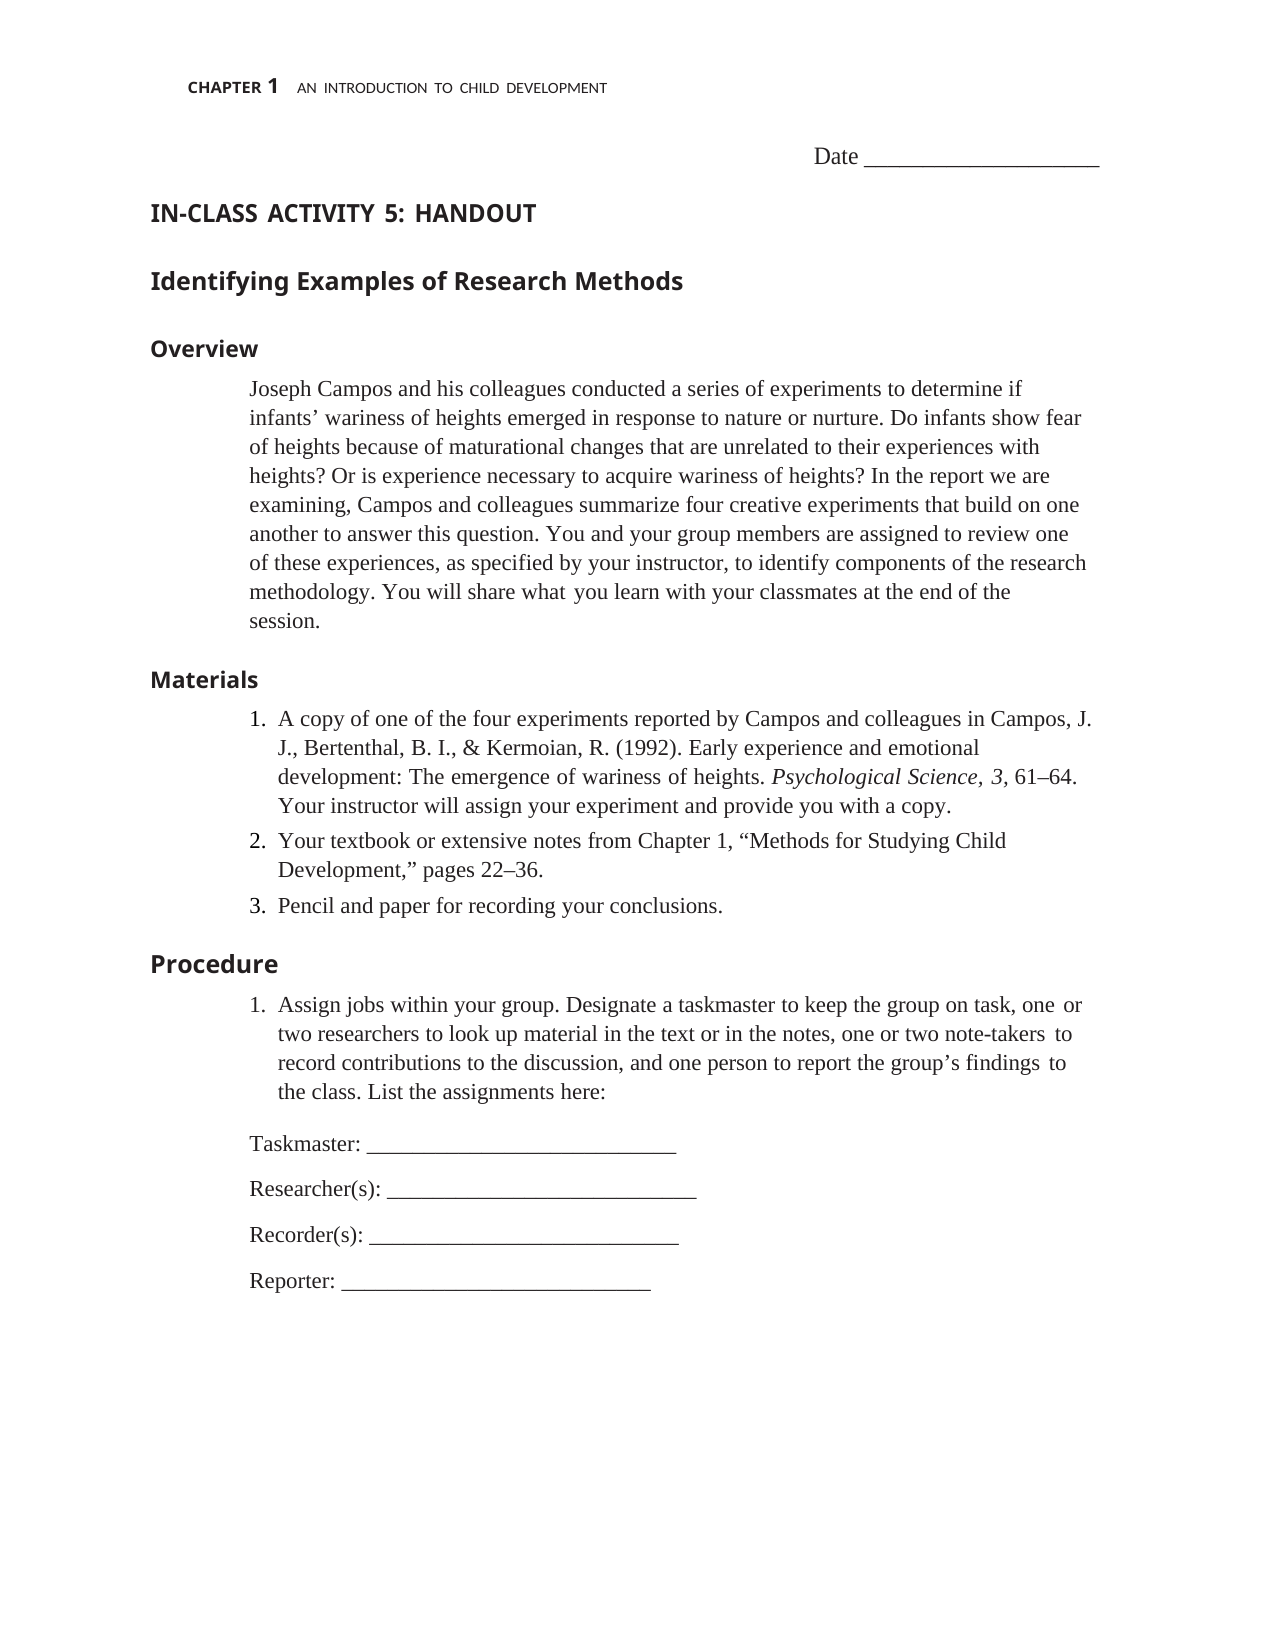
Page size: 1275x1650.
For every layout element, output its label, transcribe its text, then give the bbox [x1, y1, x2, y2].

list Your textbook or extensive notes from Chapter 1, “Methods for Studying Child Development,” pages 22–36. [249, 828, 1099, 883]
list Assign jobs within your group. Designate a taskmaster to keep the group on task, one or two researchers to look up material in the text or in the notes, one or two note-takers to record contributions to the discussion, and one person to report the group’s findings to the class. List the assignments here: [249, 991, 1087, 1104]
text Joseph Campos and his colleagues conducted a series of experiments to determine if infants’ wariness of heights emerged in response to nature or nurture. Do infants show fear of heights because of maturational changes that are unrelated to their experiences with heights? Or is experience necessary to acquire wariness of heights? In the report we are examining, Campos and colleagues summarize four creative experiments that build on one another to answer this question. You and your group members are assigned to review one of these experiences, as specified by your instructor, to identify components of the research methodology. You will share what you learn with your classmates at the end of the session. [249, 375, 1087, 633]
subtitle Overview [150, 333, 1099, 364]
text Recorder(s): ___________________________ [249, 1221, 871, 1248]
text Date ____________________ [138, 150, 1099, 168]
list Pencil and paper for recording your conclusions. [249, 892, 1099, 918]
text Taskmaster: ___________________________ Researcher(s): ___________________________ [249, 1129, 871, 1202]
subtitle Procedure [150, 946, 1099, 980]
subtitle IN-CLASS ACTIVITY 5: HANDOUT [151, 196, 1099, 230]
subtitle Materials [150, 664, 1099, 695]
text Reporter: ___________________________ [249, 1267, 871, 1293]
list A copy of one of the four experiments reported by Campos and colleagues in Campos, J. J., Bertenthal, B. I., & Kermoian, R. (1992). Early experience and emotional development: The emergence of wariness of heights. Psychological Science, 3, 61–64. Your instructor will assign your experiment and provide you with a copy. [249, 706, 1099, 819]
text Identifying Examples of Research Methods [151, 264, 1099, 298]
